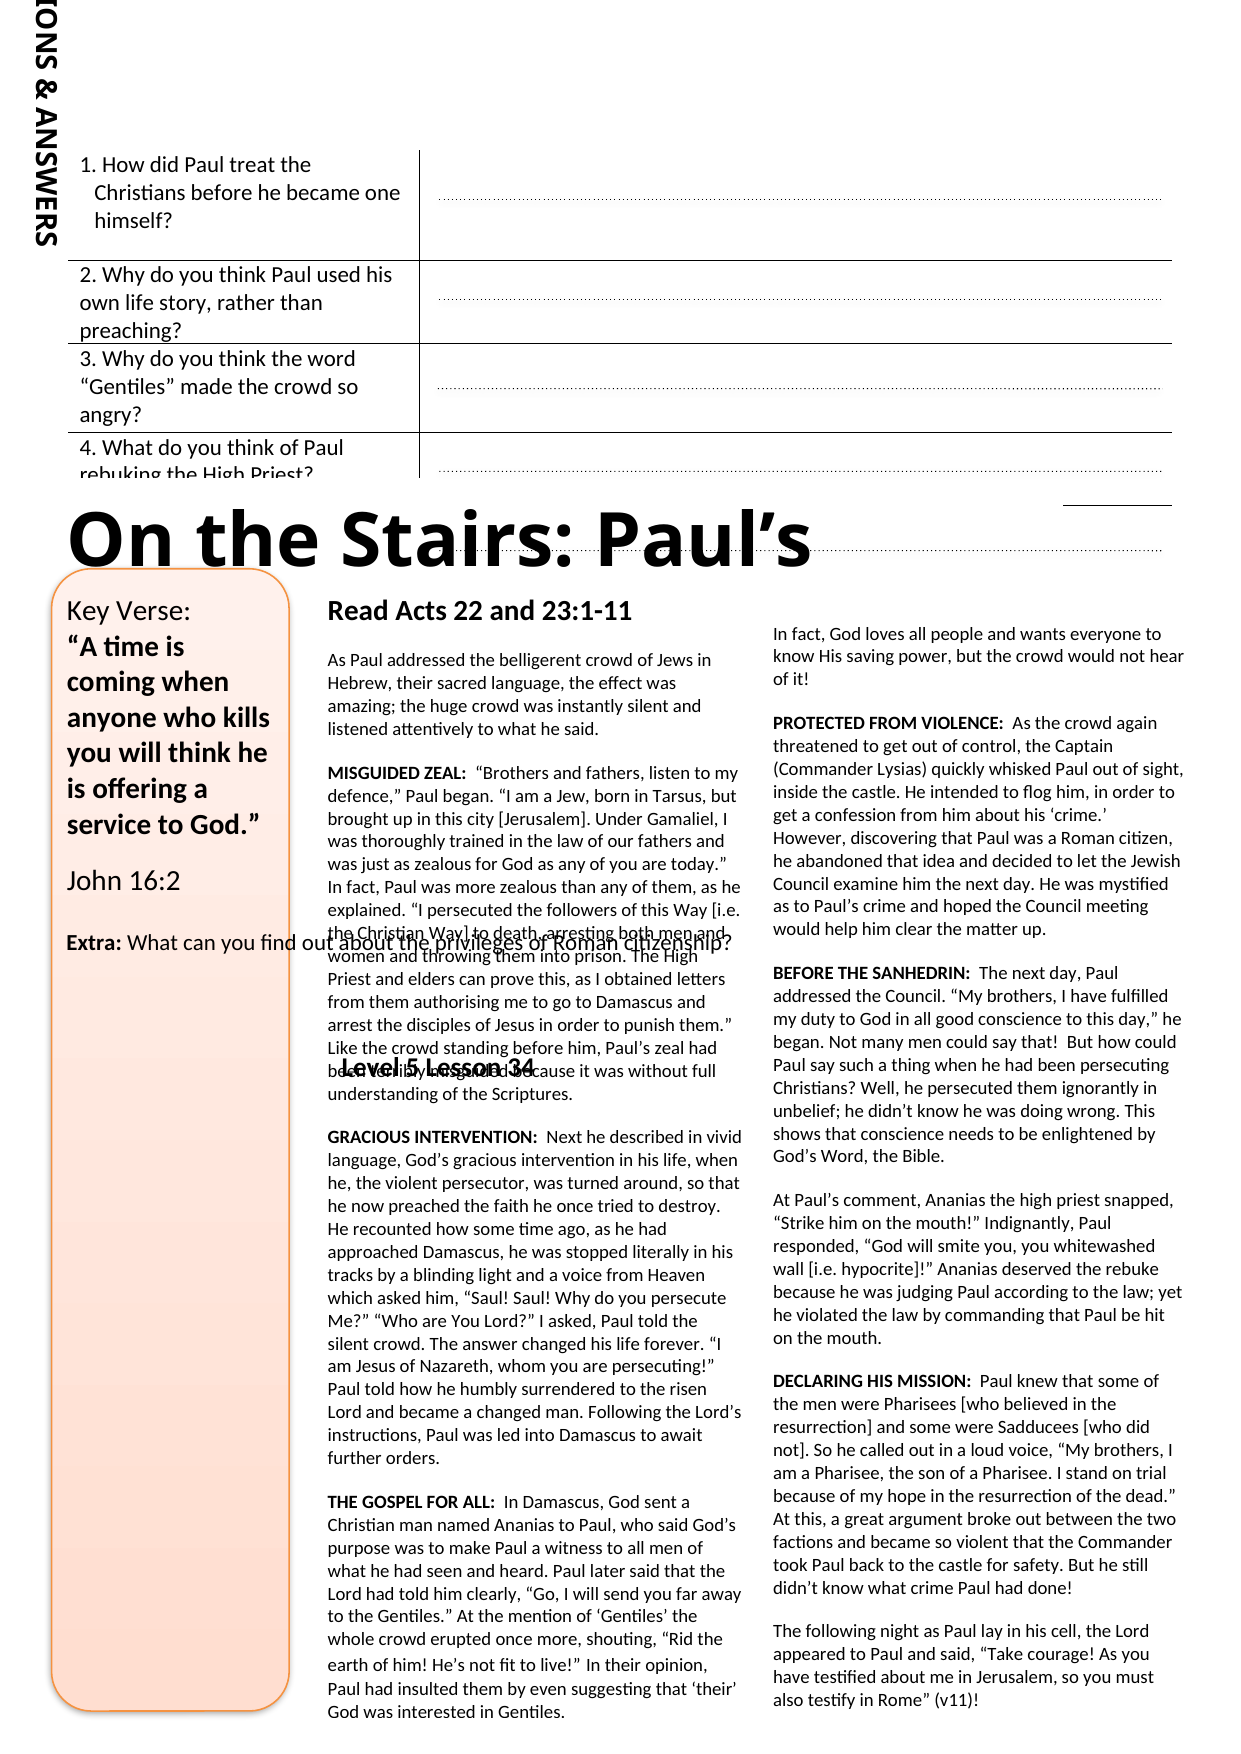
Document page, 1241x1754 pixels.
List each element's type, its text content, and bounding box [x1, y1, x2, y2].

table_cell [420, 433, 1172, 504]
table_cell 4. What do you think of Paul rebuking the High Priest? [68, 433, 419, 478]
table_header [420, 150, 1172, 259]
text a Christian [294, 615, 1053, 639]
table_cell [420, 344, 1172, 432]
table_cell [420, 261, 1172, 343]
table_cell [1063, 506, 1172, 611]
table_cell 3. Why do you think the word “Gentiles” made the crowd so angry? [68, 344, 419, 432]
table_cell 2. Why do you think Paul used his own life story, rather than preaching? [68, 261, 419, 343]
table_header 1. How did Paul treat the Christians before he became one himself? [68, 150, 419, 259]
